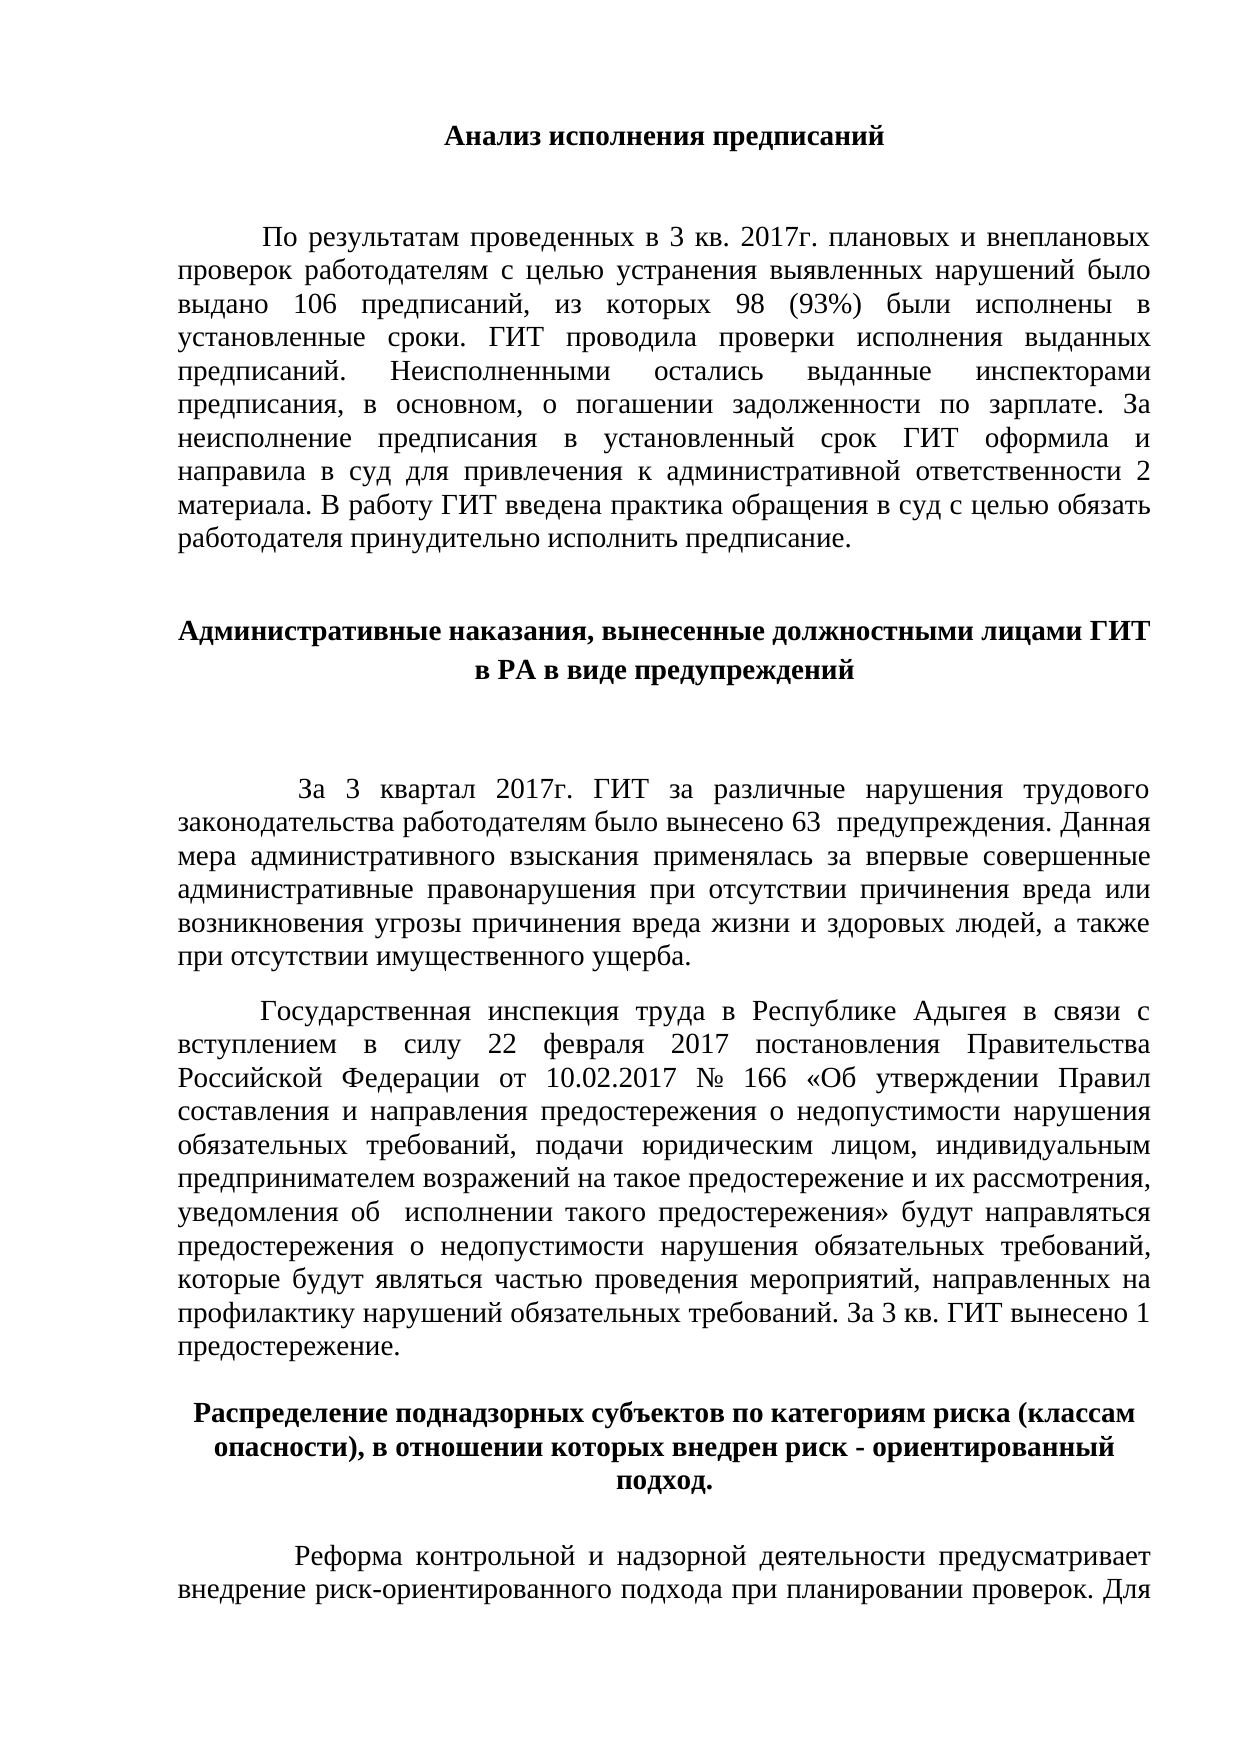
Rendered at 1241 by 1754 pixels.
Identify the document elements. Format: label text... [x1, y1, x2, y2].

text По результатам проведенных в 3 кв. 2017г. плановых и внеплановых проверок работодателям с целью устранения выявленных нарушений было выдано 106 предписаний, из которых 98 (93%) были исполнены в установленные сроки. ГИТ проводила проверки исполнения выданных предписаний. Неисполненными остались выданные инспекторами предписания, в основном, о погашении задолженности по зарплате. За неисполнение предписания в установленный срок ГИТ оформила и направила в суд для привлечения к административной ответственности 2 материала. В работу ГИТ введена практика обращения в суд с целью обязать работодателя принудительно исполнить предписание. [177, 219, 1152, 554]
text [177, 1538, 1152, 1605]
text Административные наказания, вынесенные должностными лицами ГИТ в РА в виде предупреждений [177, 613, 1152, 686]
text Распределение поднадзорных субъектов по категориям риска (классам опасности), в отношении которых внедрен риск - ориентированный подход. [177, 1395, 1152, 1496]
text За 3 квартал 2017г. ГИТ за различные нарушения трудового законодательства работодателям было вынесено 63 предупреждения. Данная мера административного взыскания применялась за впервые совершенные административные правонарушения при отсутствии причинения вреда или возникновения угрозы причинения вреда жизни и здоровых людей, а также при отсутствии имущественного ущерба. [177, 771, 1152, 972]
text Государственная инспекция труда в Республике Адыгея в связи с вступлением в силу 22 февраля 2017 постановления Правительства Российской Федерации от 10.02.2017 № 166 «Об утверждении Правил составления и направления предостережения о недопустимости нарушения обязательных требований, подачи юридическим лицом, индивидуальным предпринимателем возражений на такое предостережение и их рассмотрения, уведомления об исполнении такого предостережения» будут направляться предостережения о недопустимости нарушения обязательных требований, которые будут являться частью проведения мероприятий, направленных на профилактику нарушений обязательных требований. За 3 кв. ГИТ вынесено 1 предостережение. [177, 993, 1152, 1362]
text Анализ исполнения предписаний [177, 118, 1152, 152]
